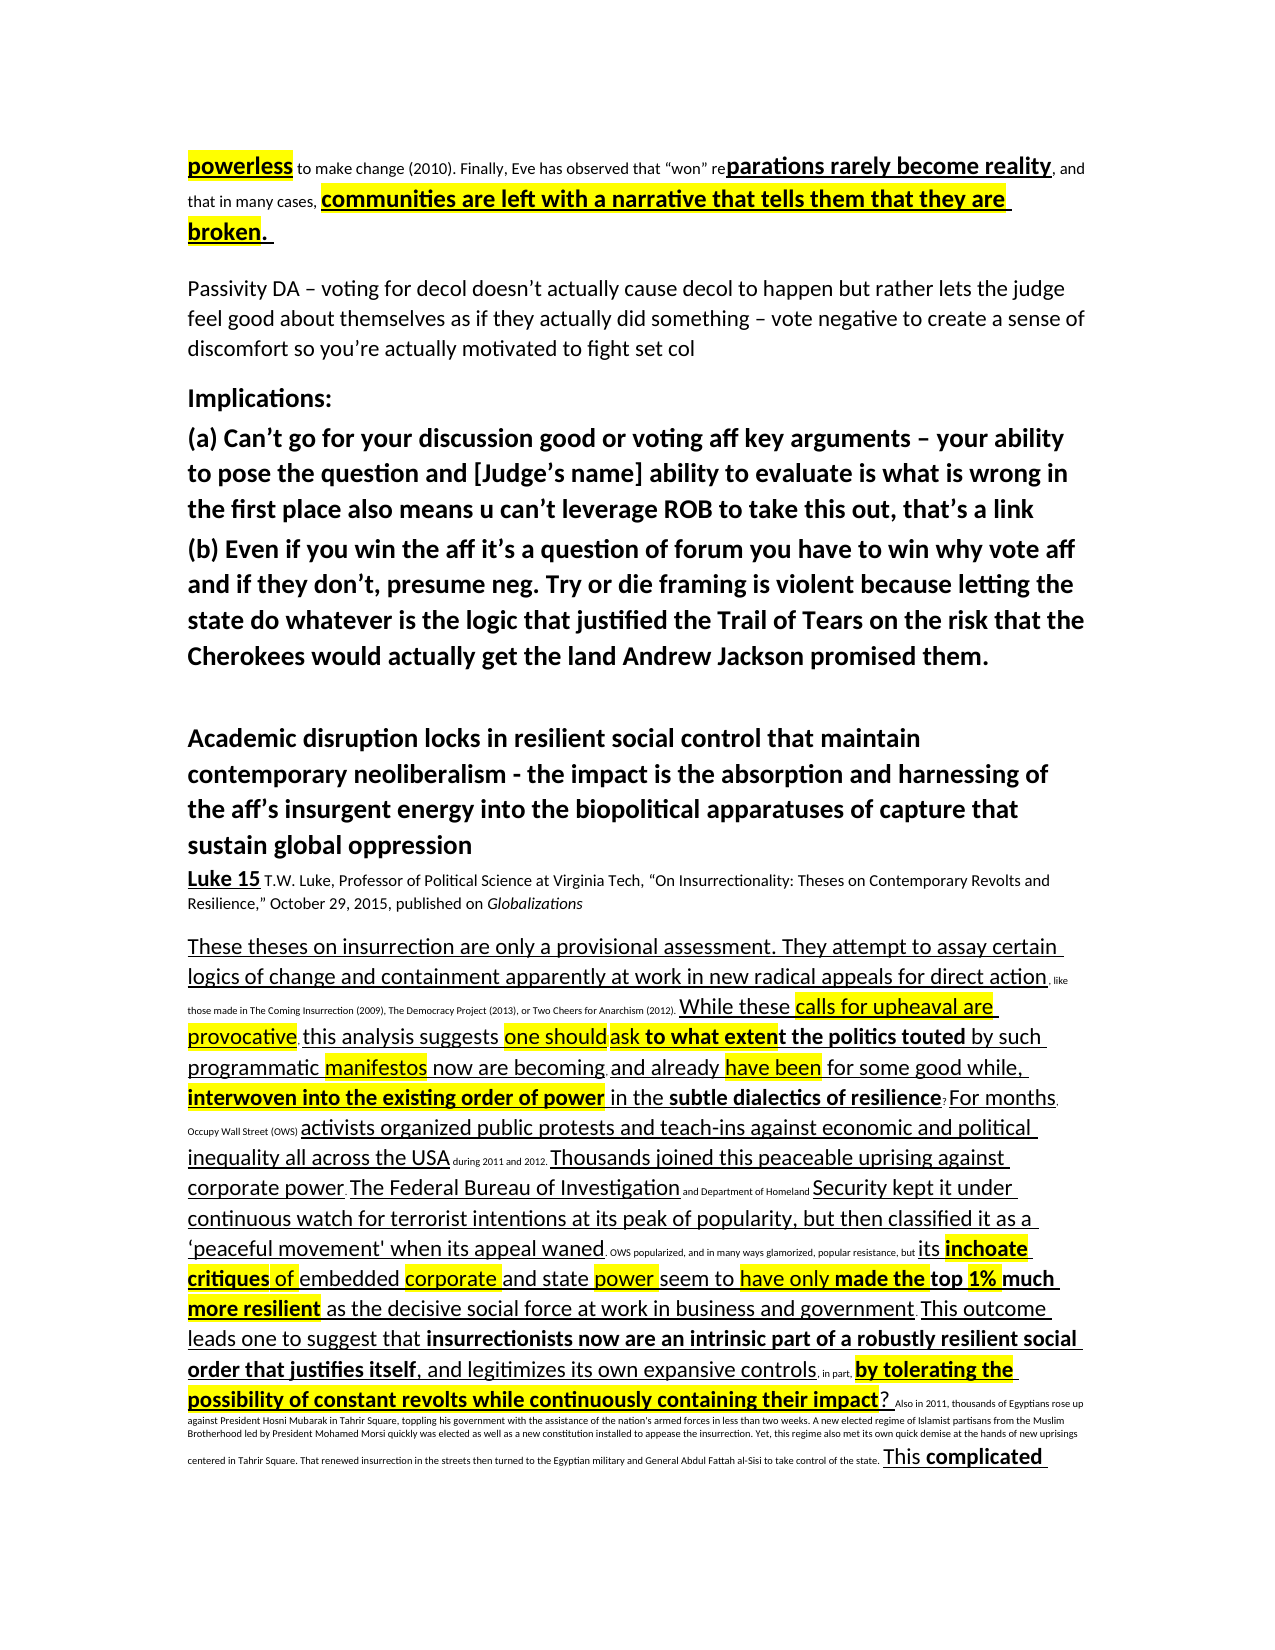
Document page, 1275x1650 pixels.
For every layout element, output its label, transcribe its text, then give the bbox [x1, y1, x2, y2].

subtitle Academic disruption locks in resilient social control that maintain contemporary neoliberalism - the impact is the absorption and harnessing of the aff’s insurgent energy into the biopolitical apparatuses of capture that sustain global oppression [187, 721, 1087, 861]
subtitle (b) Even if you win the aff it’s a question of forum you have to win why vote aff and if they don’t, presume neg. Try or die framing is violent because letting the state do whatever is the logic that justified the Trail of Tears on the risk that the Cherokees would actually get the land Andrew Jackson promised them. [187, 532, 1087, 672]
text Passivity DA – voting for decol doesn’t actually cause decol to happen but rather lets the judge feel good about themselves as if they actually did something – vote negative to create a sense of discomfort so you’re actually motivated to fight set col [187, 274, 1087, 362]
text Luke 15 T.W. Luke, Professor of Political Science at Virginia Tech, “On Insurrectionality: Theses on Contemporary Revolts and Resilience,” October 29, 2015, published on Globalizations [187, 864, 1087, 914]
subtitle Implications: [187, 381, 1087, 414]
subtitle (a) Can’t go for your discussion good or voting aff key arguments – your ability to pose the question and [Judge’s name] ability to evaluate is what is wrong in the first place also means u can’t leverage ROB to take this out, that’s a link [187, 421, 1087, 525]
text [187, 150, 1087, 246]
